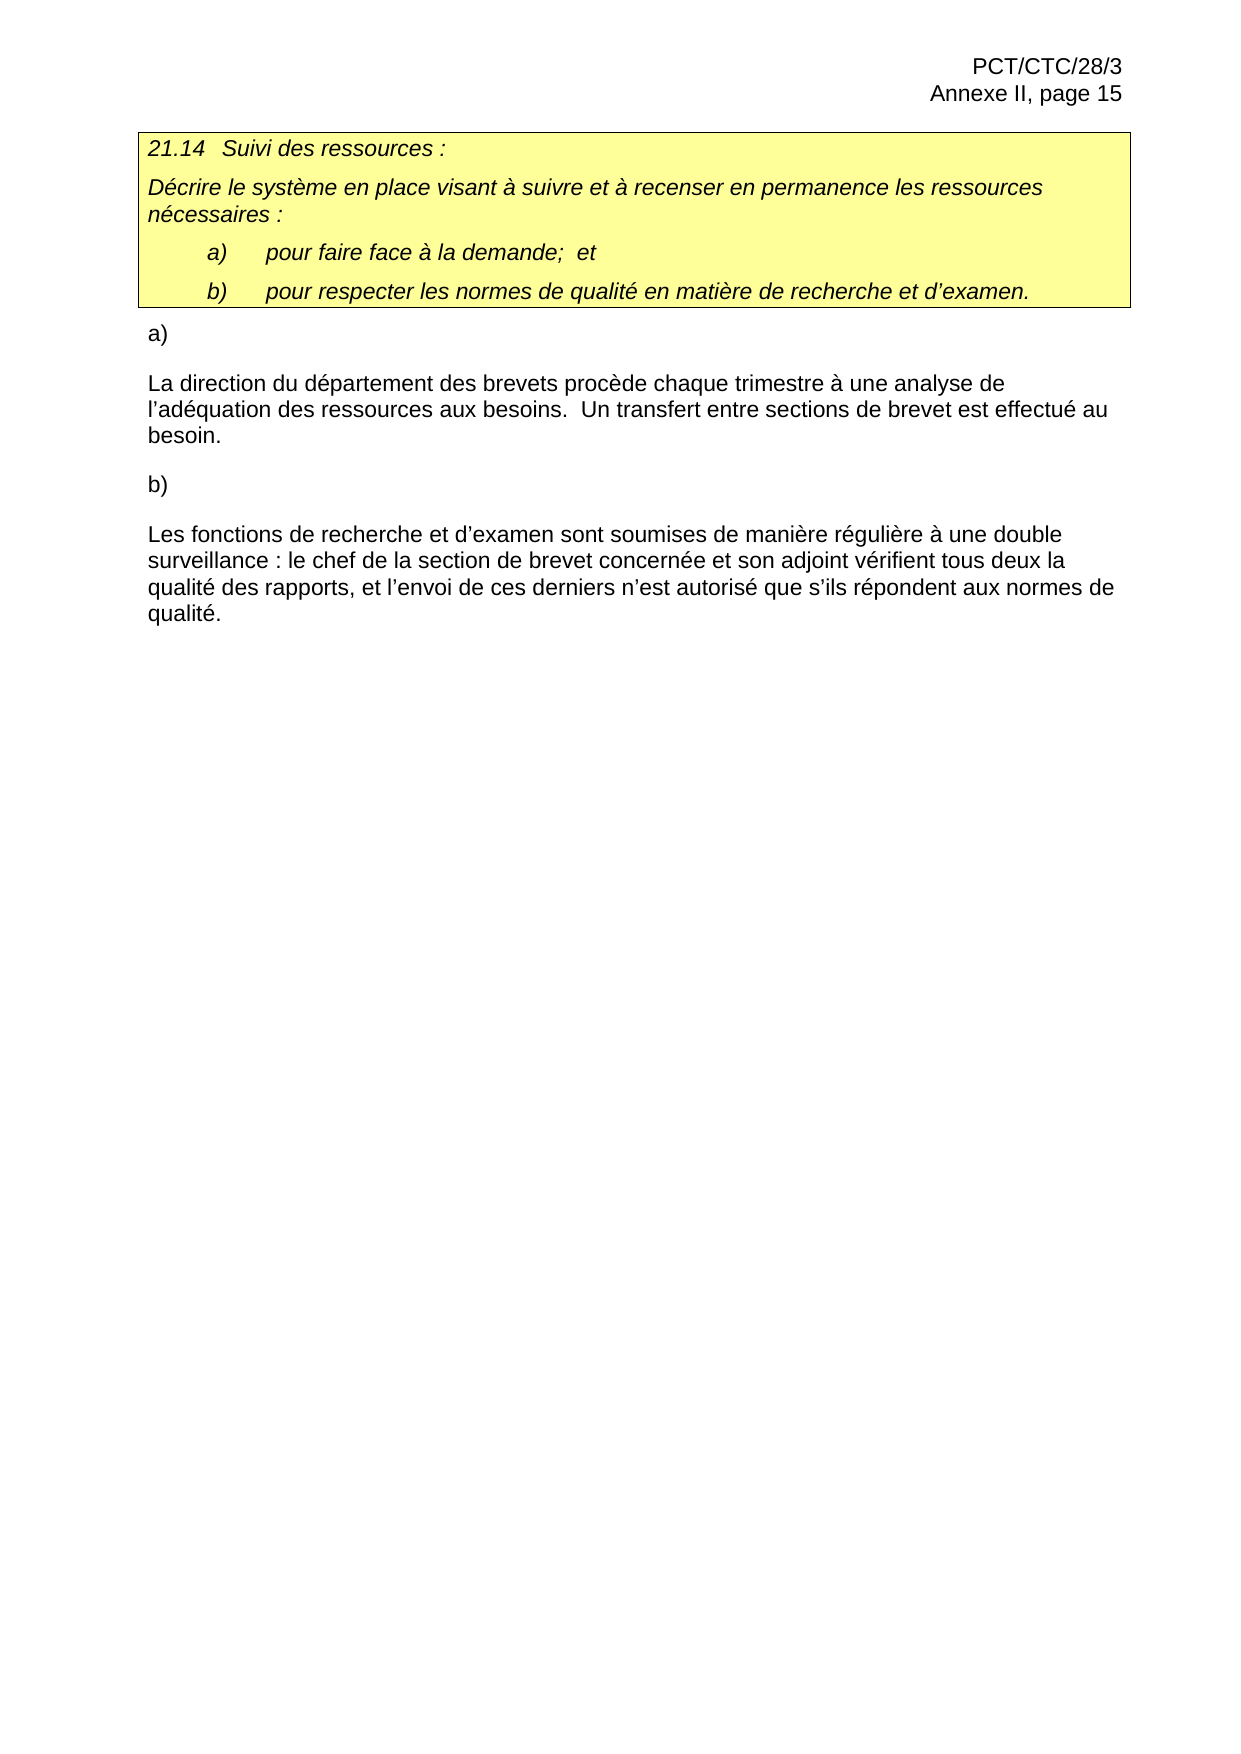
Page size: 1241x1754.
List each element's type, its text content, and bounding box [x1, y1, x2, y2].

text 21.14 Suivi des ressources : [139, 133, 1130, 162]
text a) pour faire face à la demande; et [139, 236, 1130, 266]
text La direction du département des brevets procède chaque trimestre à une analyse de l’adéquation des ressources aux besoins. Un transfert entre sections de brevet est effectué au besoin. [148, 369, 1122, 448]
text Les fonctions de recherche et d’examen sont soumises de manière régulière à une double surveillance : le chef de la section de brevet concernée et son adjoint vérifient tous deux la qualité des rapports, et l’envoi de ces derniers n’est autorisé que s’ils répondent aux normes de qualité. [148, 521, 1122, 626]
text b) [148, 471, 1122, 498]
text Décrire le système en place visant à suivre et à recenser en permanence les ressources nécessaires : [139, 171, 1130, 227]
text a) [148, 320, 1122, 347]
text b) pour respecter les normes de qualité en matière de recherche et d’examen. [139, 275, 1130, 307]
